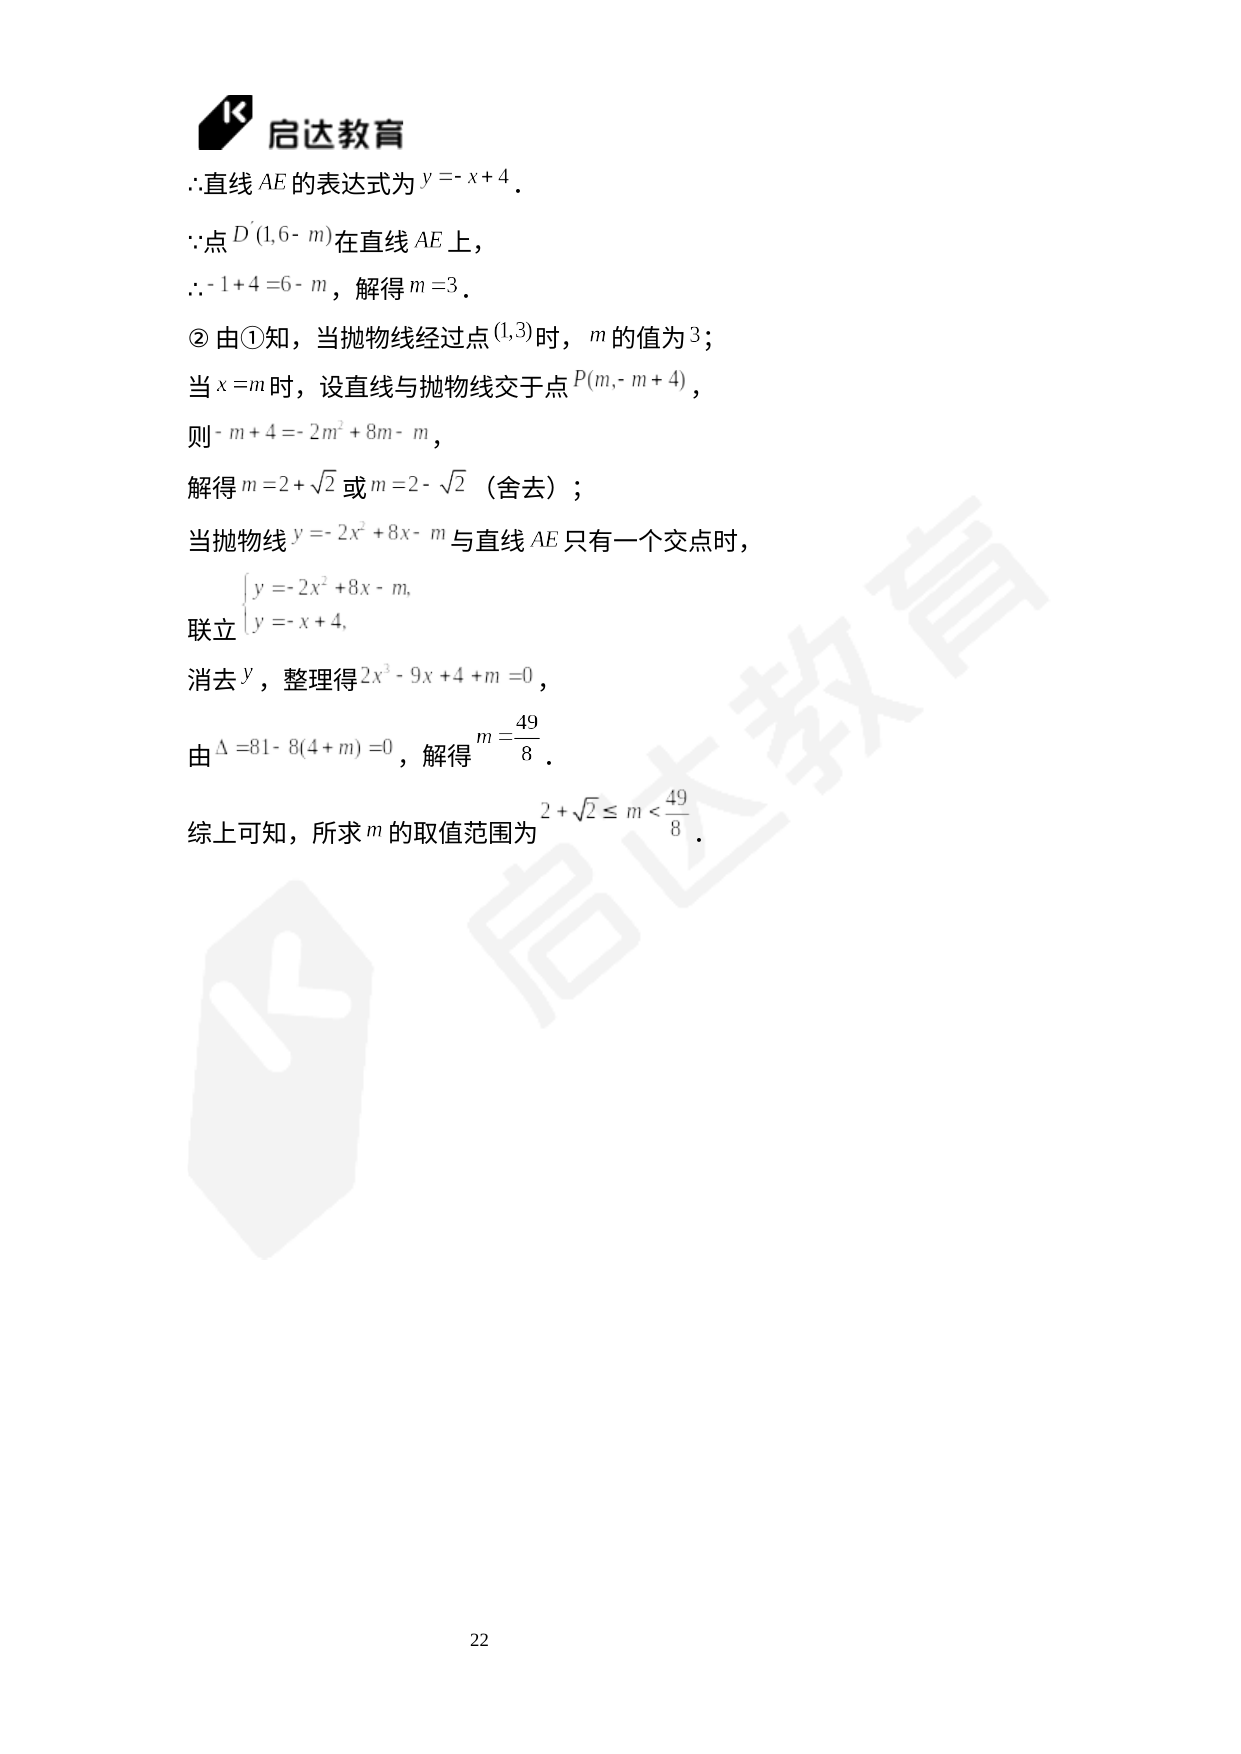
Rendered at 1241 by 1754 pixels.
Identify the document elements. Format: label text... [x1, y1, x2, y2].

text 消去，整理得， [187, 658, 1053, 696]
picture [198, 95, 404, 150]
text ∴，解得． [187, 269, 1053, 306]
text 联立 [187, 569, 1053, 647]
text ∵点在直线上， [187, 211, 1053, 258]
text 当时，设直线与抛物线交于点， [187, 366, 1053, 404]
text 当抛物线与直线只有一个交点时， [187, 515, 1053, 558]
text 由，解得． [187, 707, 1053, 773]
text ∴直线的表达式为． [187, 162, 1053, 200]
text 解得或（舍去）； [187, 464, 1053, 504]
text 综上可知，所求的取值范围为． [187, 784, 1053, 849]
text 则， [187, 415, 1053, 453]
text ②由①知，当抛物线经过点时，的值为； [187, 316, 1053, 355]
